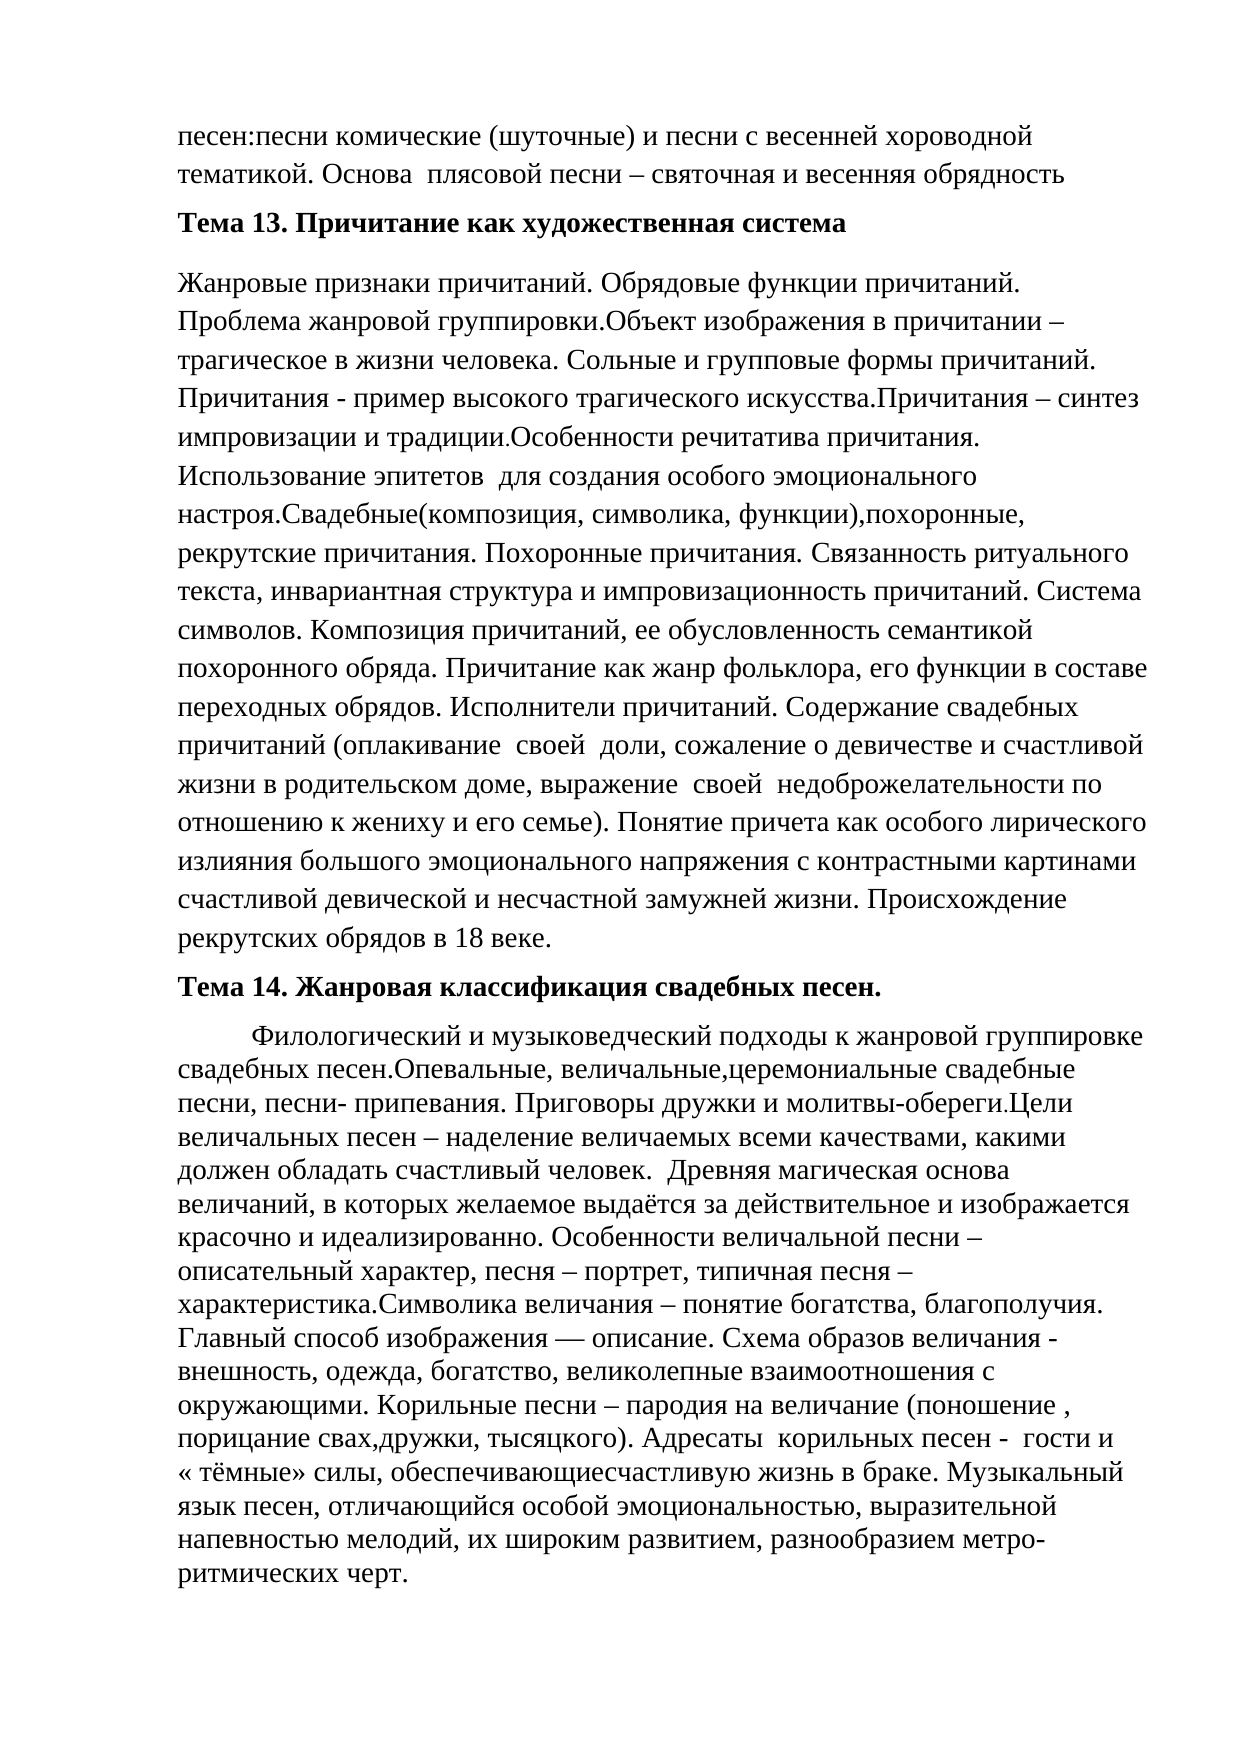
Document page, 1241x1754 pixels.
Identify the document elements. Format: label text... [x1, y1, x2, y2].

text Жанровые признаки причитаний. Обрядовые функции причитаний. Проблема жанровой группировки.Объект изображения в причитании – трагическое в жизни человека. Сольные и групповые формы причитаний. Причитания - пример высокого трагического искусства.Причитания – синтез импровизации и традиции.Особенности речитатива причитания. Использование эпитетов для создания особого эмоционального настроя.Свадебные(композиция, символика, функции),похоронные, рекрутские причитания. Похоронные причитания. Связанность ритуального текста, инвариантная структура и импровизационность причитаний. Система символов. Композиция причитаний, ее обусловленность семантикой похоронного обряда. Причитание как жанр фольклора, его функции в составе переходных обрядов. Исполнители причитаний. Содержание свадебных причитаний (оплакивание своей доли, сожаление о девичестве и счастливой жизни в родительском доме, выражение своей недоброжелательности по отношению к жениху и его семье). Понятие причета как особого лирического излияния большого эмоционального напряжения с контрастными картинами счастливой девической и несчастной замужней жизни. Происхождение рекрутских обрядов в 18 веке. [177, 265, 1152, 954]
text Филологический и музыковедческий подходы к жанровой группировке свадебных песен.Опевальные, величальные,церемониальные свадебные песни, песни- припевания. Приговоры дружки и молитвы-обереги.Цели величальных песен – наделение величаемых всеми качествами, какими должен обладать счастливый человек. Древняя магическая основа величаний, в которых желаемое выдаётся за действительное и изображается красочно и идеализированно. Особенности величальной песни –описательный характер, песня – портрет, типичная песня – характеристика.Символика величания – понятие богатства, благополучия. Главный способ изображения — описание. Схема образов величания - внешность, одежда, богатство, великолепные взаимоотношения с окружающими. Корильные песни – пародия на величание (поношение , порицание свах,дружки, тысяцкого). Адресаты корильных песен - гости и « тёмные» силы, обеспечивающиесчастливую жизнь в браке. Музыкальный язык песен, отличающийся особой эмоциональностью, выразительной напевностью мелодий, их широким развитием, разнообразием метро-ритмических черт. [177, 1018, 1152, 1588]
text Тема 14. Жанровая классификация свадебных песен. [177, 969, 1152, 1003]
text Тема 13. Причитание как художественная система [177, 206, 1152, 239]
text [177, 118, 1152, 190]
